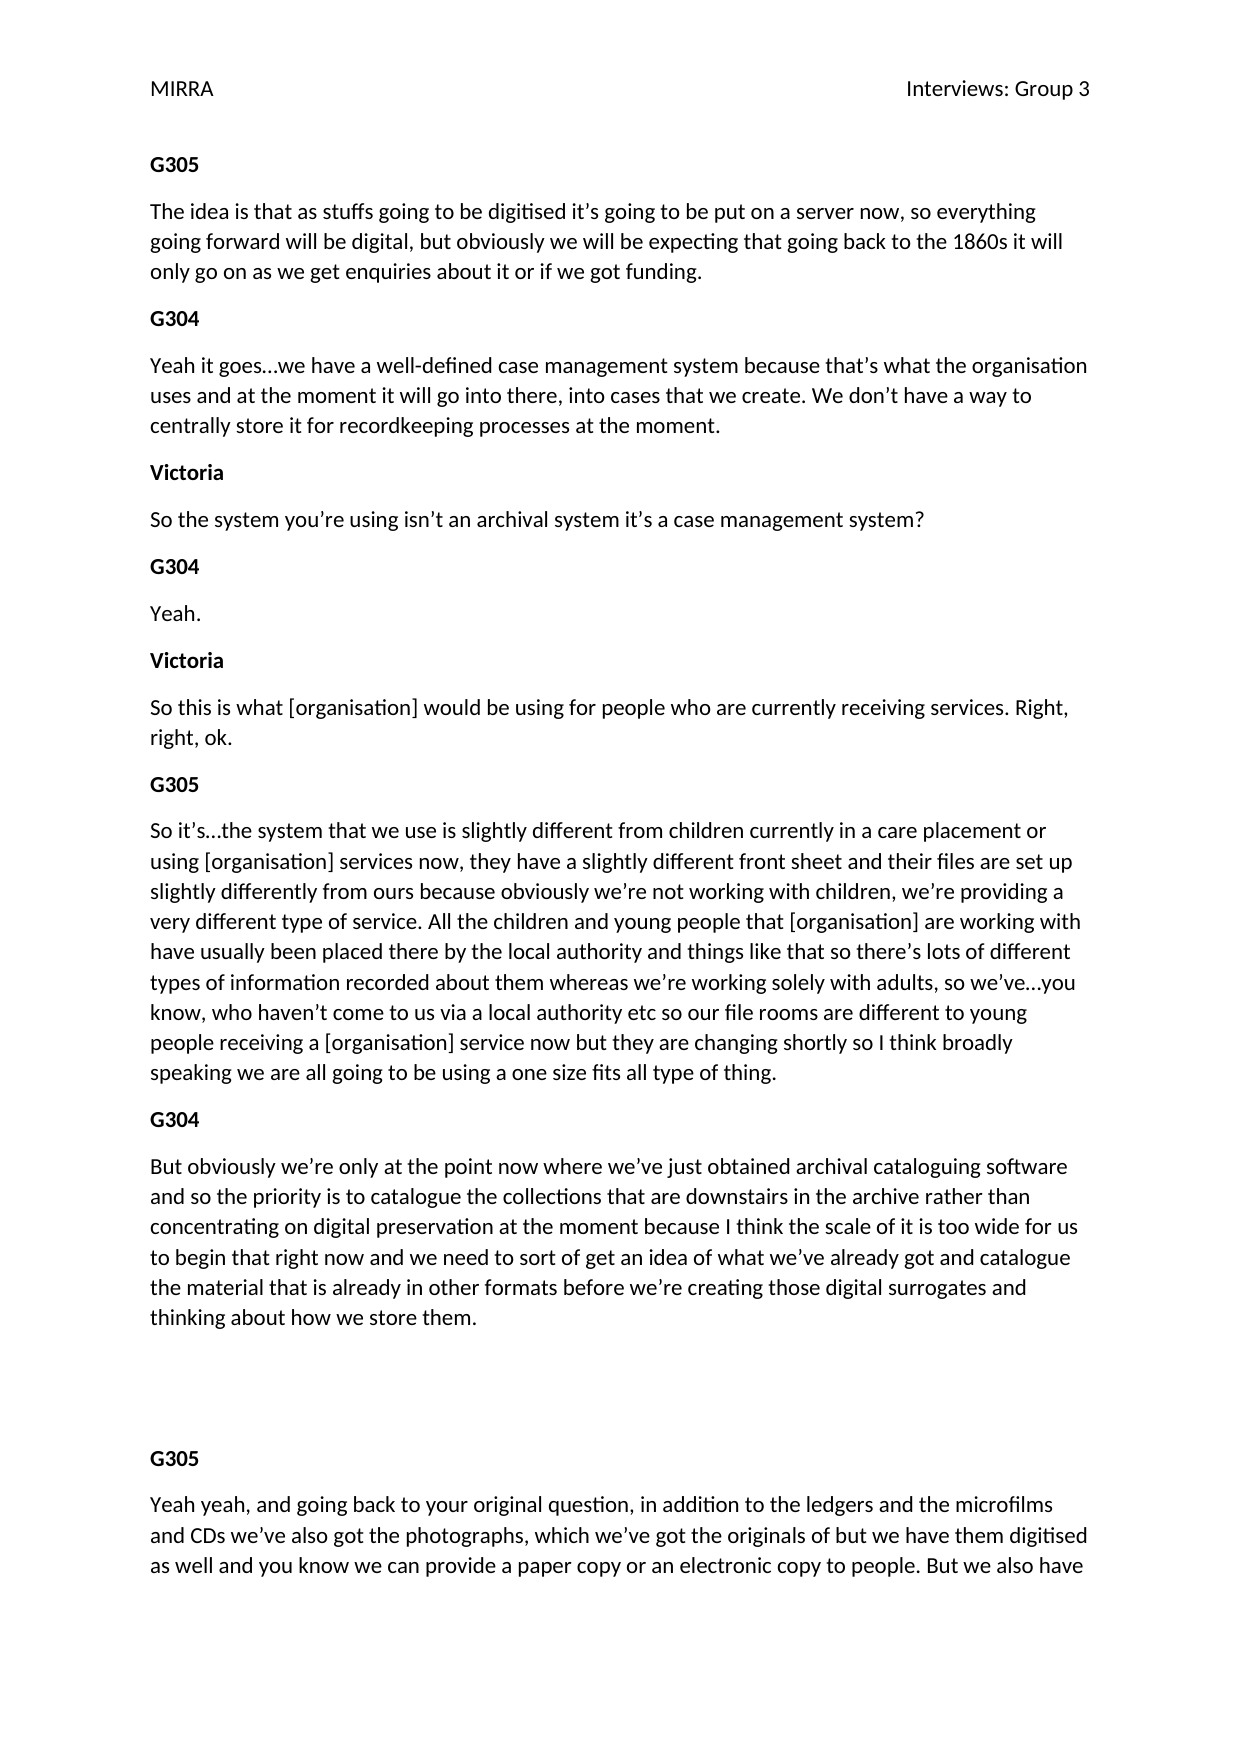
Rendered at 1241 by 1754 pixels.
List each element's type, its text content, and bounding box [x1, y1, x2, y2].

text Victoria [150, 458, 1090, 486]
text Yeah. [150, 599, 1090, 627]
text But obviously we’re only at the point now where we’ve just obtained archival cataloguing software and so the priority is to catalogue the collections that are downstairs in the archive rather than concentrating on digital preservation at the moment because I think the scale of it is too wide for us to begin that right now and we need to sort of get an idea of what we’ve already got and catalogue the material that is already in other formats before we’re creating those digital surrogates and thinking about how we store them. [150, 1152, 1090, 1331]
text G304 [150, 304, 1090, 332]
text So the system you’re using isn’t an archival system it’s a case management system? [150, 505, 1090, 533]
text G305 [150, 150, 1090, 178]
text G305 [150, 1444, 1090, 1472]
text Yeah it goes…we have a well-defined case management system because that’s what the organisation uses and at the moment it will go into there, into cases that we create. We don’t have a way to centrally store it for recordkeeping processes at the moment. [150, 351, 1090, 439]
text G304 [150, 552, 1090, 580]
text The idea is that as stuffs going to be digitised it’s going to be put on a server now, so everything going forward will be digital, but obviously we will be expecting that going back to the 1860s it will only go on as we get enquiries about it or if we got funding. [150, 197, 1090, 285]
text G304 [150, 1105, 1090, 1133]
text Victoria [150, 646, 1090, 674]
text So it’s…the system that we use is slightly different from children currently in a care placement or using [organisation] services now, they have a slightly different front sheet and their files are set up slightly differently from ours because obviously we’re not working with children, we’re providing a very different type of service. All the children and young people that [organisation] are working with have usually been placed there by the local authority and things like that so there’s lots of different types of information recorded about them whereas we’re working solely with adults, so we’ve…you know, who haven’t come to us via a local authority etc so our file rooms are different to young people receiving a [organisation] service now but they are changing shortly so I think broadly speaking we are all going to be using a one size fits all type of thing. [150, 817, 1090, 1086]
text G305 [150, 770, 1090, 798]
text So this is what [organisation] would be using for people who are currently receiving services. Right, right, ok. [150, 693, 1090, 751]
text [150, 1491, 1090, 1579]
